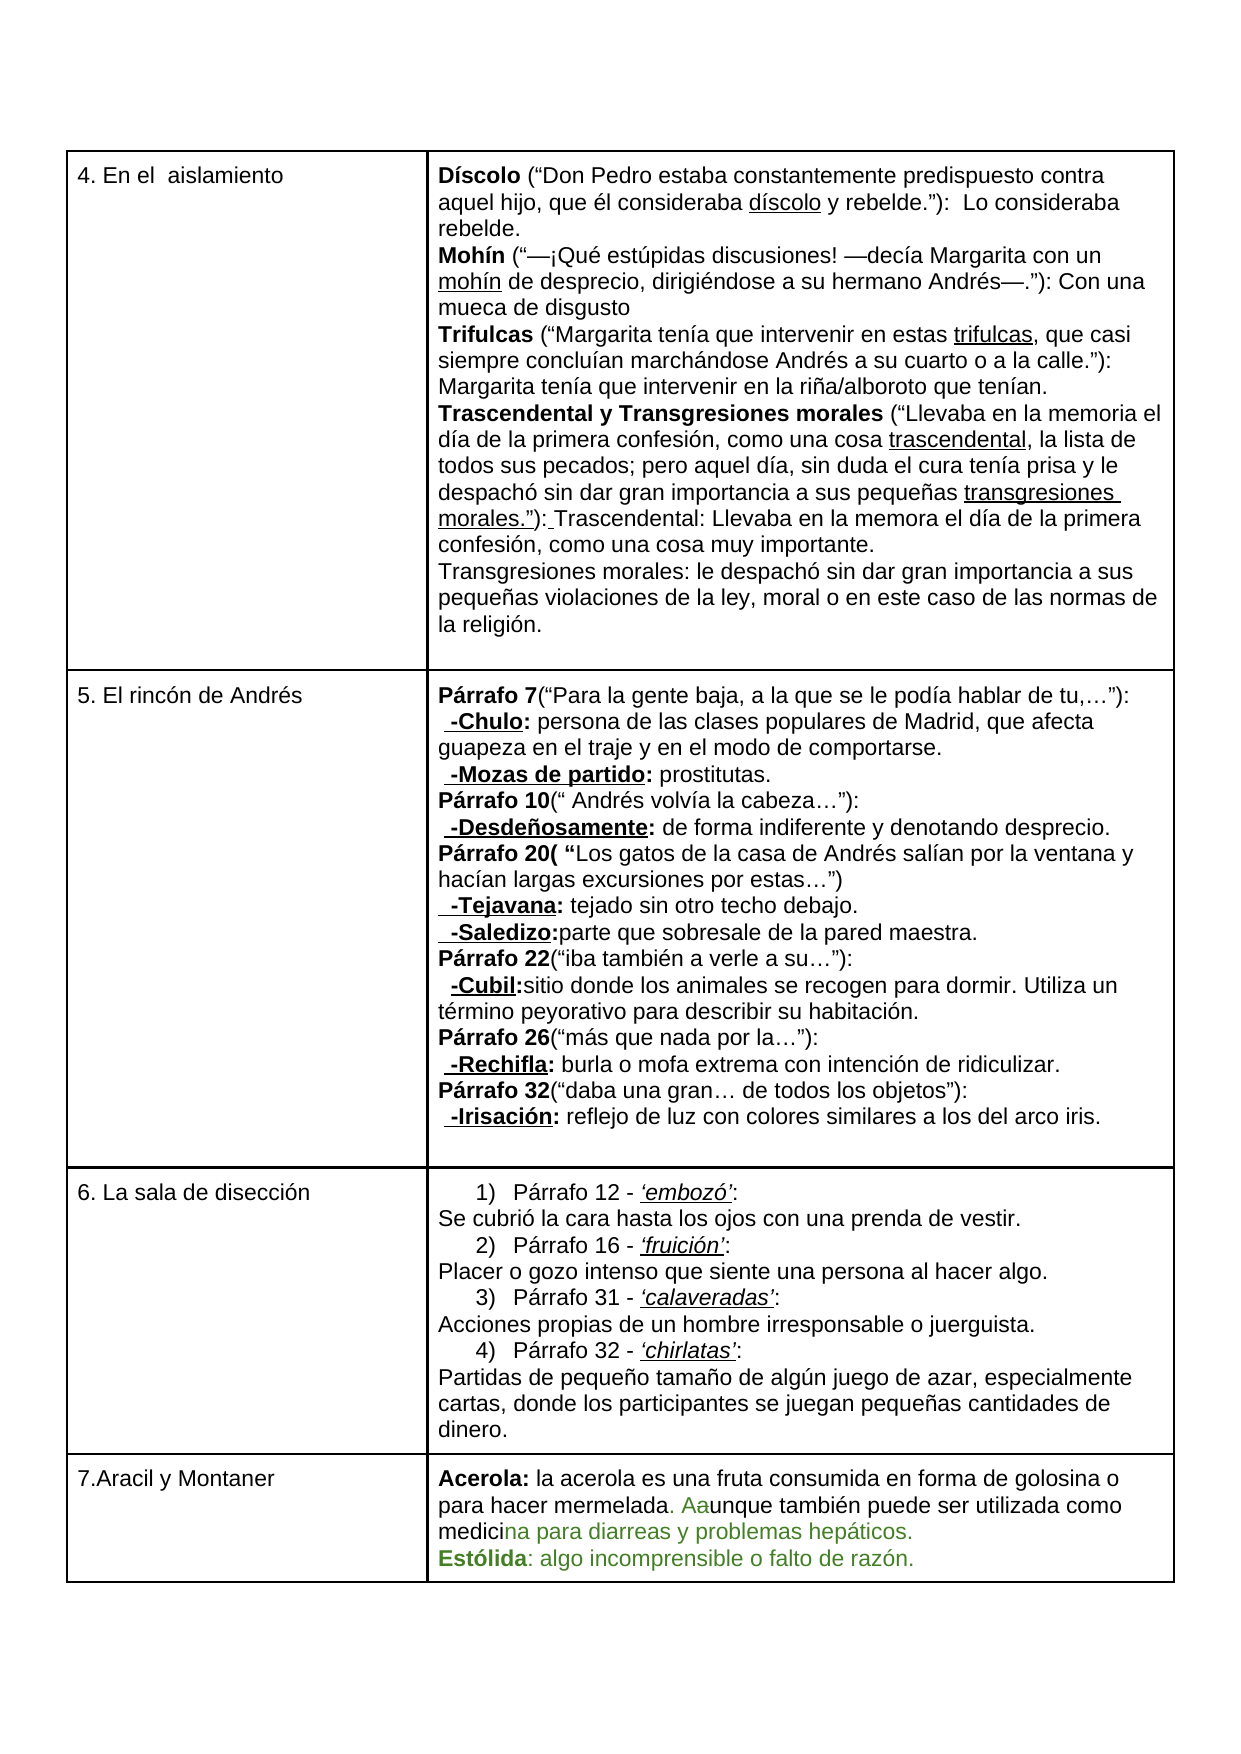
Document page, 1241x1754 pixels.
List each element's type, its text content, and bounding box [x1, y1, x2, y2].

table_cell 7.Aracil y Montaner [68, 1455, 426, 1581]
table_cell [429, 1455, 1173, 1581]
table_cell 5. El rincón de Andrés [68, 671, 426, 1166]
table_cell Párrafo 7(“Para la gente baja, a la que se le podía hablar de tu,…”): -Chulo: persona de las clases populares de Madrid, que afecta guapeza en el traje y en el modo de comportarse. -Mozas de partido: prostitutas. Párrafo 10(“ Andrés volvía la cabeza…”): -Desdeñosamente: de forma indiferente y denotando desprecio. Párrafo 20( “Los gatos de la casa de Andrés salían por la ventana y hacían largas excursiones por estas…”) -Tejavana: tejado sin otro techo debajo. -Saledizo:parte que sobresale de la pared maestra. Párrafo 22(“iba también a verle a su…”): -Cubil:sitio donde los animales se recogen para dormir. Utiliza un término peyorativo para describir su habitación. Párrafo 26(“más que nada por la…”): -Rechifla: burla o mofa extrema con intención de ridiculizar. Párrafo 32(“daba una gran… de todos los objetos”): -Irisación: reflejo de luz con colores similares a los del arco iris. [429, 671, 1173, 1166]
table_cell 6. La sala de disección [68, 1169, 426, 1453]
table_cell Párrafo 12 - ‘embozó’: Se cubrió la cara hasta los ojos con una prenda de vestir. Párrafo 16 - ‘fruición’: Placer o gozo intenso que siente una persona al hacer algo. Párrafo 31 - ‘calaveradas’: Acciones propias de un hombre irresponsable o juerguista. Párrafo 32 - ‘chirlatas’: Partidas de pequeño tamaño de algún juego de azar, especialmente cartas, donde los participantes se juegan pequeñas cantidades de dinero. [429, 1169, 1173, 1453]
table_cell Díscolo (“Don Pedro estaba constantemente predispuesto contra aquel hijo, que él consideraba díscolo y rebelde.”): Lo consideraba rebelde. Mohín (“—¡Qué estúpidas discusiones! —decía Margarita con un mohín de desprecio, dirigiéndose a su hermano Andrés—.”): Con una mueca de disgusto Trifulcas (“Margarita tenía que intervenir en estas trifulcas, que casi siempre concluían marchándose Andrés a su cuarto o a la calle.”): Margarita tenía que intervenir en la riña/alboroto que tenían. Trascendental y Transgresiones morales (“Llevaba en la memoria el día de la primera confesión, como una cosa trascendental, la lista de todos sus pecados; pero aquel día, sin duda el cura tenía prisa y le despachó sin dar gran importancia a sus pequeñas transgresiones morales.”): Trascendental: Llevaba en la memora el día de la primera confesión, como una cosa muy importante. Transgresiones morales: le despachó sin dar gran importancia a sus pequeñas violaciones de la ley, moral o en este caso de las normas de la religión. [429, 152, 1173, 669]
table_cell 4. En el aislamiento [68, 152, 426, 669]
